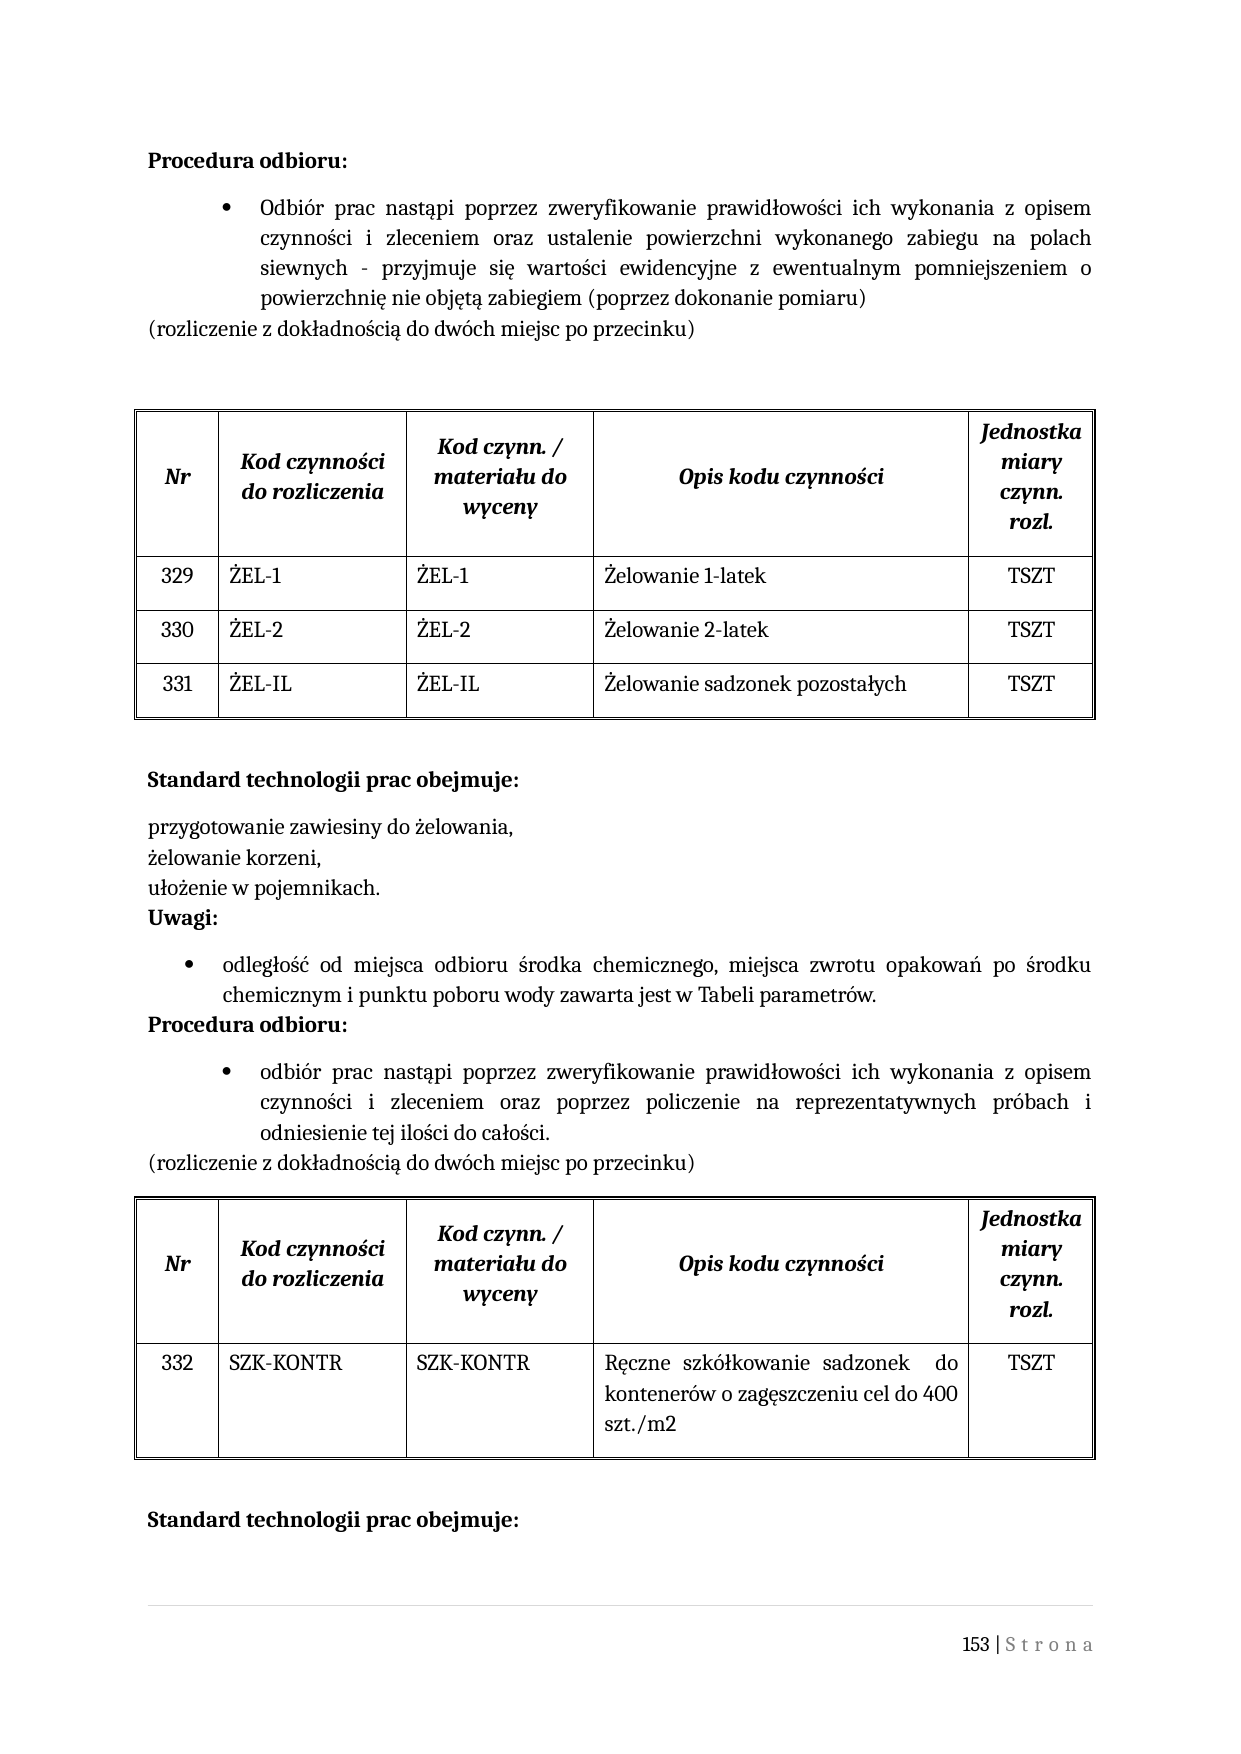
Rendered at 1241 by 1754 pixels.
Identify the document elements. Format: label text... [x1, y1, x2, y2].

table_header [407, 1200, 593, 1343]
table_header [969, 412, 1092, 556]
text przygotowanie zawiesiny do żelowania, [148, 814, 1093, 840]
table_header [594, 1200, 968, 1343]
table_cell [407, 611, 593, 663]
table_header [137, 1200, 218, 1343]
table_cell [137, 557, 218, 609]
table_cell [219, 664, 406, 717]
text Procedura odbioru: [148, 148, 1093, 174]
list odbiór prac nastąpi poprzez zweryfikowanie prawidłowości ich wykonania z opisem czynności i zleceniem oraz poprzez policzenie na reprezentatywnych próbach i odniesienie tej ilości do całości. [223, 1059, 1093, 1146]
text (rozliczenie z dokładnością do dwóch miejsc po przecinku) [148, 1149, 1093, 1176]
text Standard technologii prac obejmuje: [148, 1507, 1093, 1533]
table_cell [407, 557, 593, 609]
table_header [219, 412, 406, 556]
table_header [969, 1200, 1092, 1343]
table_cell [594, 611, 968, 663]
text Standard technologii prac obejmuje: [148, 767, 1093, 793]
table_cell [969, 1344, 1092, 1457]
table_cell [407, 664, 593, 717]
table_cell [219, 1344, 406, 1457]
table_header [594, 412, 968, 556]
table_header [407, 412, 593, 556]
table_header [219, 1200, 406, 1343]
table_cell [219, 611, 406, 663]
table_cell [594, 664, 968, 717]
text (rozliczenie z dokładnością do dwóch miejsc po przecinku) [148, 315, 1093, 342]
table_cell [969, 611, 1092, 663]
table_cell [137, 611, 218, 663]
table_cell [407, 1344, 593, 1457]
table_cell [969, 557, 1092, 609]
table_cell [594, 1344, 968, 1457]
text Uwagi: [148, 905, 1093, 931]
text Procedura odbioru: [148, 1012, 1093, 1038]
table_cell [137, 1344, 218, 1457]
text ułożenie w pojemnikach. [148, 874, 1093, 901]
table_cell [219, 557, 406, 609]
text żelowanie korzeni, [148, 844, 1093, 871]
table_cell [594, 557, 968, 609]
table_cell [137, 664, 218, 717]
list Odbiór prac nastąpi poprzez zweryfikowanie prawidłowości ich wykonania z opisem czynności i zleceniem oraz ustalenie powierzchni wykonanego zabiegu na polach siewnych - przyjmuje się wartości ewidencyjne z ewentualnym pomniejszeniem o powierzchnię nie objętą zabiegiem (poprzez dokonanie pomiaru) [223, 194, 1093, 311]
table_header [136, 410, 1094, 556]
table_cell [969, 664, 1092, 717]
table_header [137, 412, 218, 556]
list odległość od miejsca odbioru środka chemicznego, miejsca zwrotu opakowań po środku chemicznym i punktu poboru wody zawarta jest w Tabeli parametrów. [185, 952, 1093, 1008]
